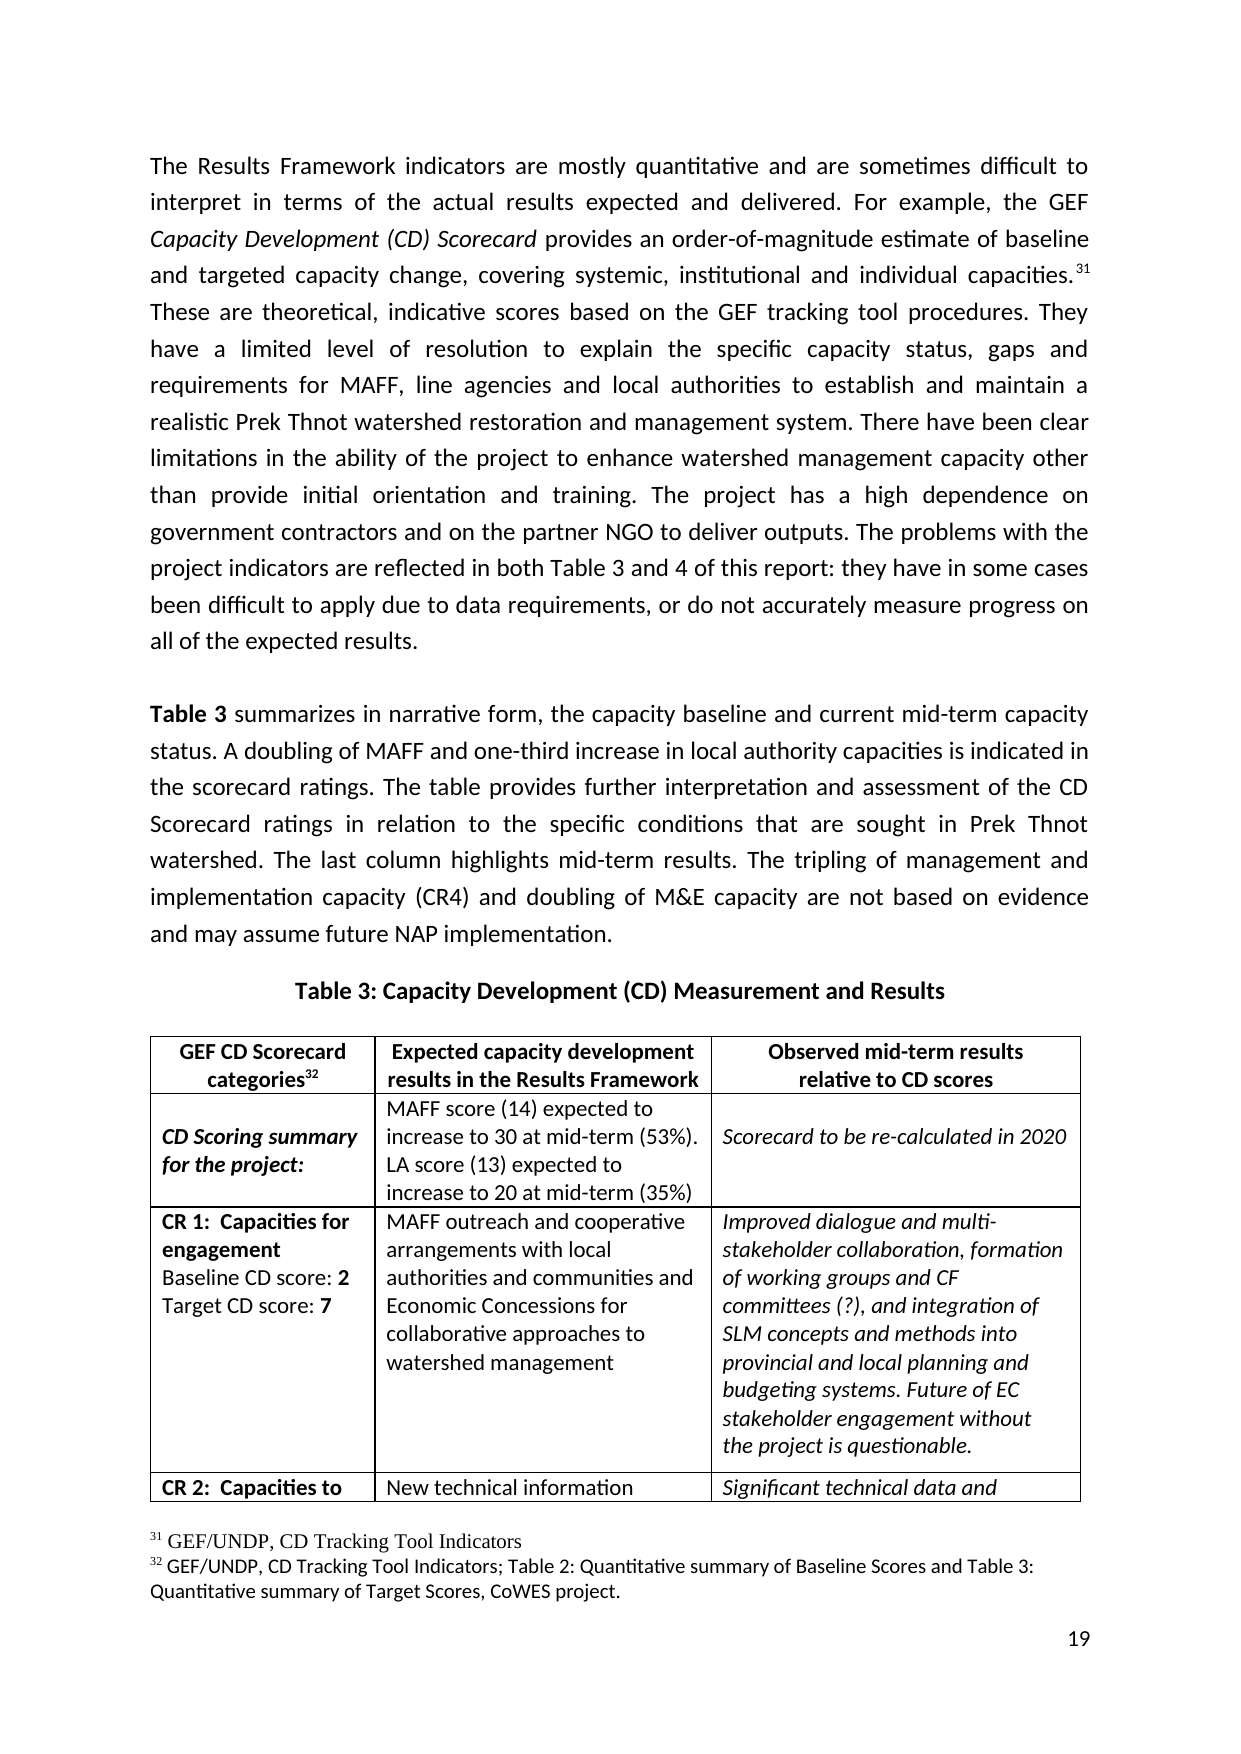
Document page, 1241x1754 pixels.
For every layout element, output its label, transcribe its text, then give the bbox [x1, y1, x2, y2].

table_header Observed mid-term results relative to CD scores [712, 1037, 1080, 1093]
table_cell CR 1: Capacities for engagement Baseline CD score: 2 Target CD score: 7 [151, 1208, 374, 1472]
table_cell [151, 1473, 374, 1501]
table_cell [376, 1473, 711, 1501]
table_cell Scorecard to be re-calculated in 2020 [712, 1094, 1080, 1206]
table_cell MAFF outreach and cooperative arrangements with local authorities and communities and Economic Concessions for collaborative approaches to watershed management [376, 1208, 711, 1472]
table_header Expected capacity development results in the Results Framework [376, 1037, 711, 1093]
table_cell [712, 1473, 1080, 1501]
list The Results Framework indicators are mostly quantitative and are sometimes difficult to interpret in terms of the actual results expected and delivered. For example, the GEF Capacity Development (CD) Scorecard provides an order-of-magnitude estimate of baseline and targeted capacity change, covering systemic, institutional and individual capacities. These are theoretical, indicative scores based on the GEF tracking tool procedures. They have a limited level of resolution to explain the specific capacity status, gaps and requirements for MAFF, line agencies and local authorities to establish and maintain a realistic Prek Thnot watershed restoration and management system. There have been clear limitations in the ability of the project to enhance watershed management capacity other than provide initial orientation and training. The project has a high dependence on government contractors and on the partner NGO to deliver outputs. The problems with the project indicators are reflected in both Table 3 and 4 of this report: they have in some cases been difficult to apply due to data requirements, or do not accurately measure progress on all of the expected results. [150, 150, 1090, 656]
table_cell Improved dialogue and multi-stakeholder collaboration, formation of working groups and CF committees (?), and integration of SLM concepts and methods into provincial and local planning and budgeting systems. Future of EC stakeholder engagement without the project is questionable. [712, 1208, 1080, 1472]
list Table 3 summarizes in narrative form, the capacity baseline and current mid-term capacity status. A doubling of MAFF and one-third increase in local authority capacities is indicated in the scorecard ratings. The table provides further interpretation and assessment of the CD Scorecard ratings in relation to the specific conditions that are sought in Prek Thnot watershed. The last column highlights mid-term results. The tripling of management and implementation capacity (CR4) and doubling of M&E capacity are not based on evidence and may assume future NAP implementation. [150, 698, 1090, 948]
table_cell CD Scoring summary for the project: [151, 1094, 374, 1206]
text Table 3: Capacity Development (CD) Measurement and Results [150, 975, 1090, 1006]
table_cell MAFF score (14) expected to increase to 30 at mid-term (53%). LA score (13) expected to increase to 20 at mid-term (35%) [376, 1094, 711, 1206]
table_header GEF CD Scorecard categories [151, 1037, 374, 1093]
